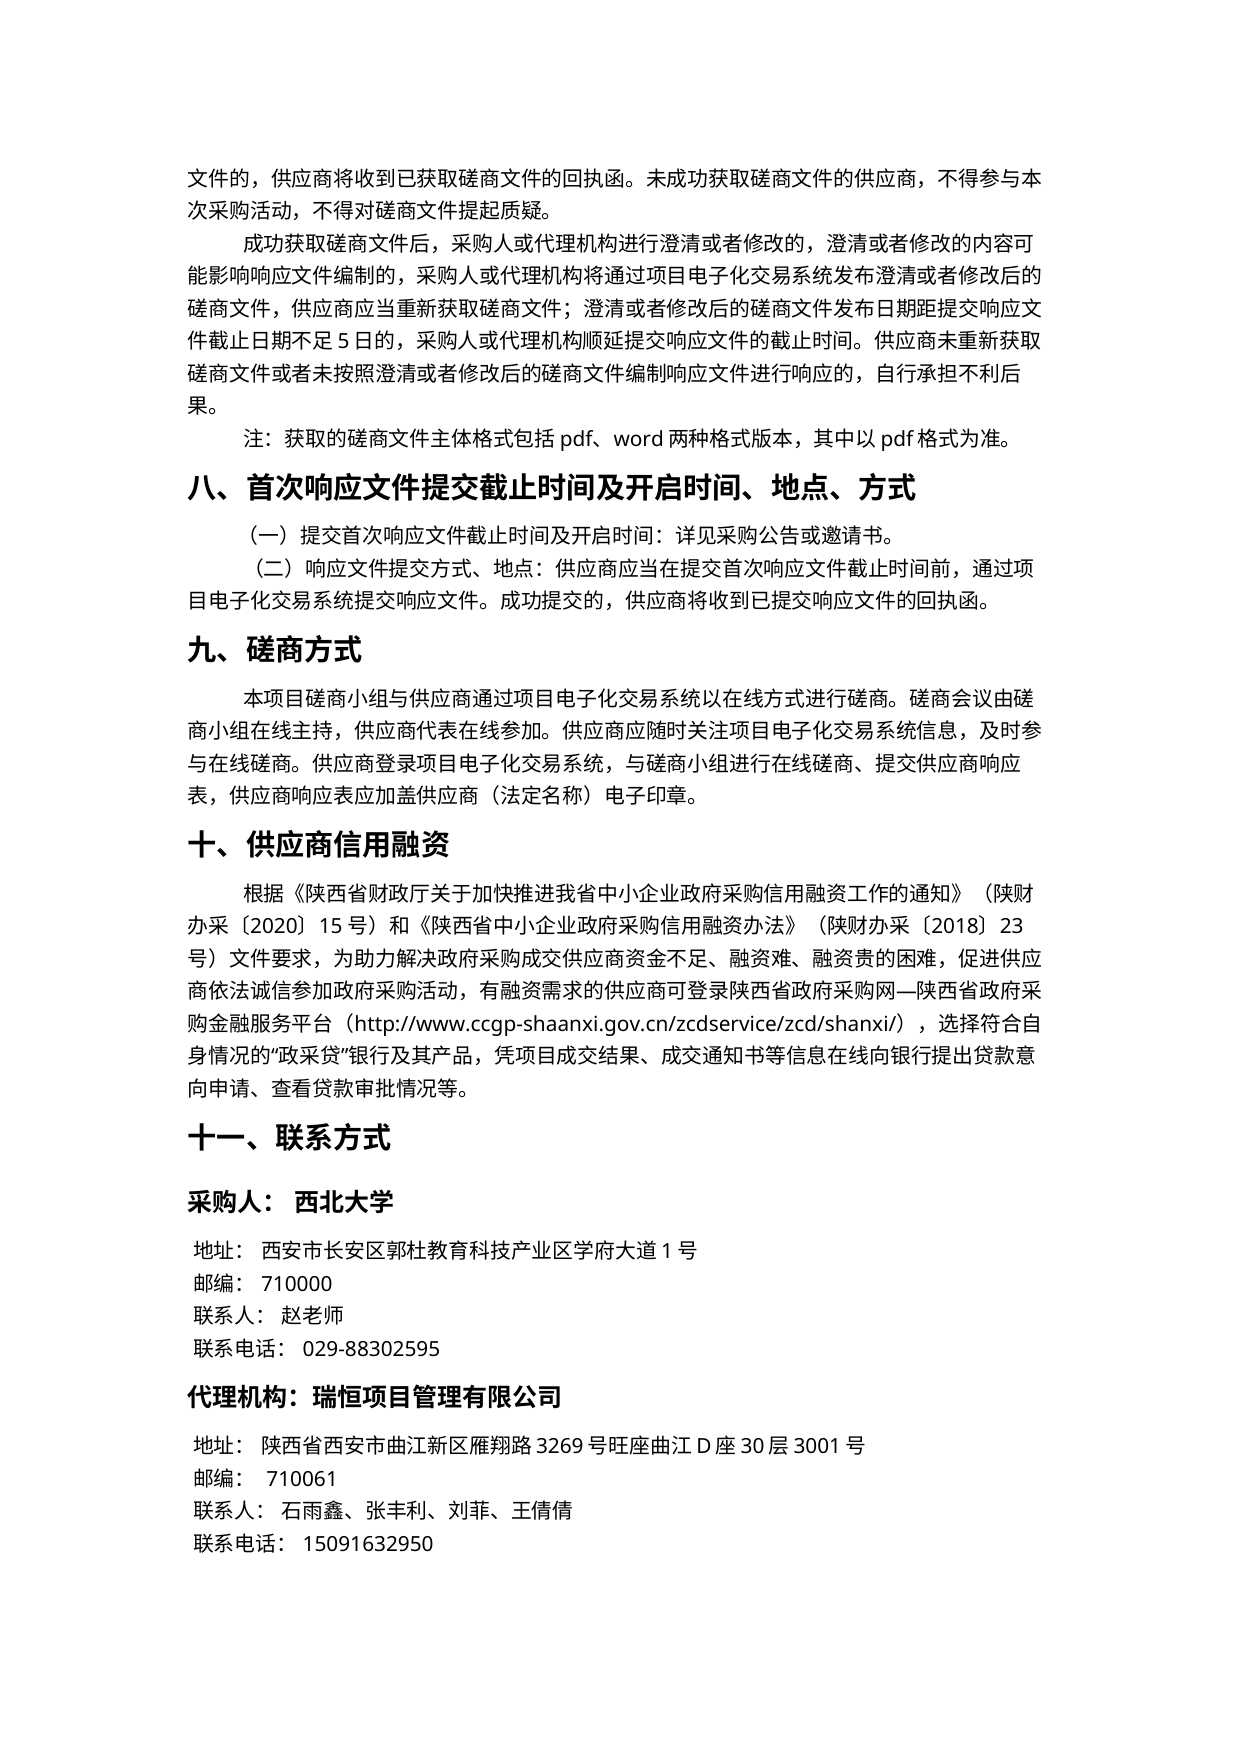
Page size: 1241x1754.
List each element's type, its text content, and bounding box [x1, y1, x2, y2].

text 九、磋商方式 [187, 617, 1053, 682]
text 联系电话： 029-88302595 [187, 1332, 1053, 1364]
text 根据《陕西省财政厅关于加快推进我省中小企业政府采购信用融资工作的通知》（陕财办采〔2020〕15 号）和《陕西省中小企业政府采购信用融资办法》（陕财办采〔2018〕23 号）文件要求，为助力解决政府采购成交供应商资金不足、融资难、融资贵的困难，促进供应商依法诚信参加政府采购活动，有融资需求的供应商可登录陕西省政府采购网—陕西省政府采购金融服务平台（http://www.ccgp-shaanxi.gov.cn/zcdservice/zcd/shanxi/），选择符合自身情况的“政采贷”银行及其产品，凭项目成交结果、成交通知书等信息在线向银行提出贷款意向申请、查看贷款审批情况等。 [187, 877, 1053, 1104]
text 邮编： 710000 [187, 1267, 1053, 1299]
text 联系电话： 15091632950 [187, 1527, 1053, 1559]
text 十一、联系方式 [187, 1104, 1053, 1169]
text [187, 162, 1053, 227]
text （二）响应文件提交方式、地点：供应商应当在提交首次响应文件截止时间前，通过项目电子化交易系统提交响应文件。成功提交的，供应商将收到已提交响应文件的回执函。 [187, 552, 1053, 617]
text 注：获取的磋商文件主体格式包括pdf、word两种格式版本，其中以pdf格式为准。 [187, 422, 1053, 454]
text 联系人： 石雨鑫、张丰利、刘菲、王倩倩 [187, 1494, 1053, 1527]
text 本项目磋商小组与供应商通过项目电子化交易系统以在线方式进行磋商。磋商会议由磋商小组在线主持，供应商代表在线参加。供应商应随时关注项目电子化交易系统信息，及时参与在线磋商。供应商登录项目电子化交易系统，与磋商小组进行在线磋商、提交供应商响应表，供应商响应表应加盖供应商（法定名称）电子印章。 [187, 682, 1053, 812]
text 采购人： 西北大学 [187, 1169, 1053, 1234]
text （一）提交首次响应文件截止时间及开启时间：详见采购公告或邀请书。 [187, 519, 1053, 552]
text 八、首次响应文件提交截止时间及开启时间、地点、方式 [187, 454, 1053, 519]
text 邮编： 710061 [187, 1462, 1053, 1494]
text 代理机构：瑞恒项目管理有限公司 [187, 1364, 1053, 1429]
text 地址： 陕西省西安市曲江新区雁翔路3269号旺座曲江D座30层3001号 [187, 1429, 1053, 1462]
text 地址： 西安市长安区郭杜教育科技产业区学府大道1号 [187, 1234, 1053, 1267]
text 联系人： 赵老师 [187, 1299, 1053, 1332]
text 成功获取磋商文件后，采购人或代理机构进行澄清或者修改的，澄清或者修改的内容可能影响响应文件编制的，采购人或代理机构将通过项目电子化交易系统发布澄清或者修改后的磋商文件，供应商应当重新获取磋商文件；澄清或者修改后的磋商文件发布日期距提交响应文件截止日期不足5日的，采购人或代理机构顺延提交响应文件的截止时间。供应商未重新获取磋商文件或者未按照澄清或者修改后的磋商文件编制响应文件进行响应的，自行承担不利后果。 [187, 227, 1053, 422]
text 十、供应商信用融资 [187, 812, 1053, 877]
